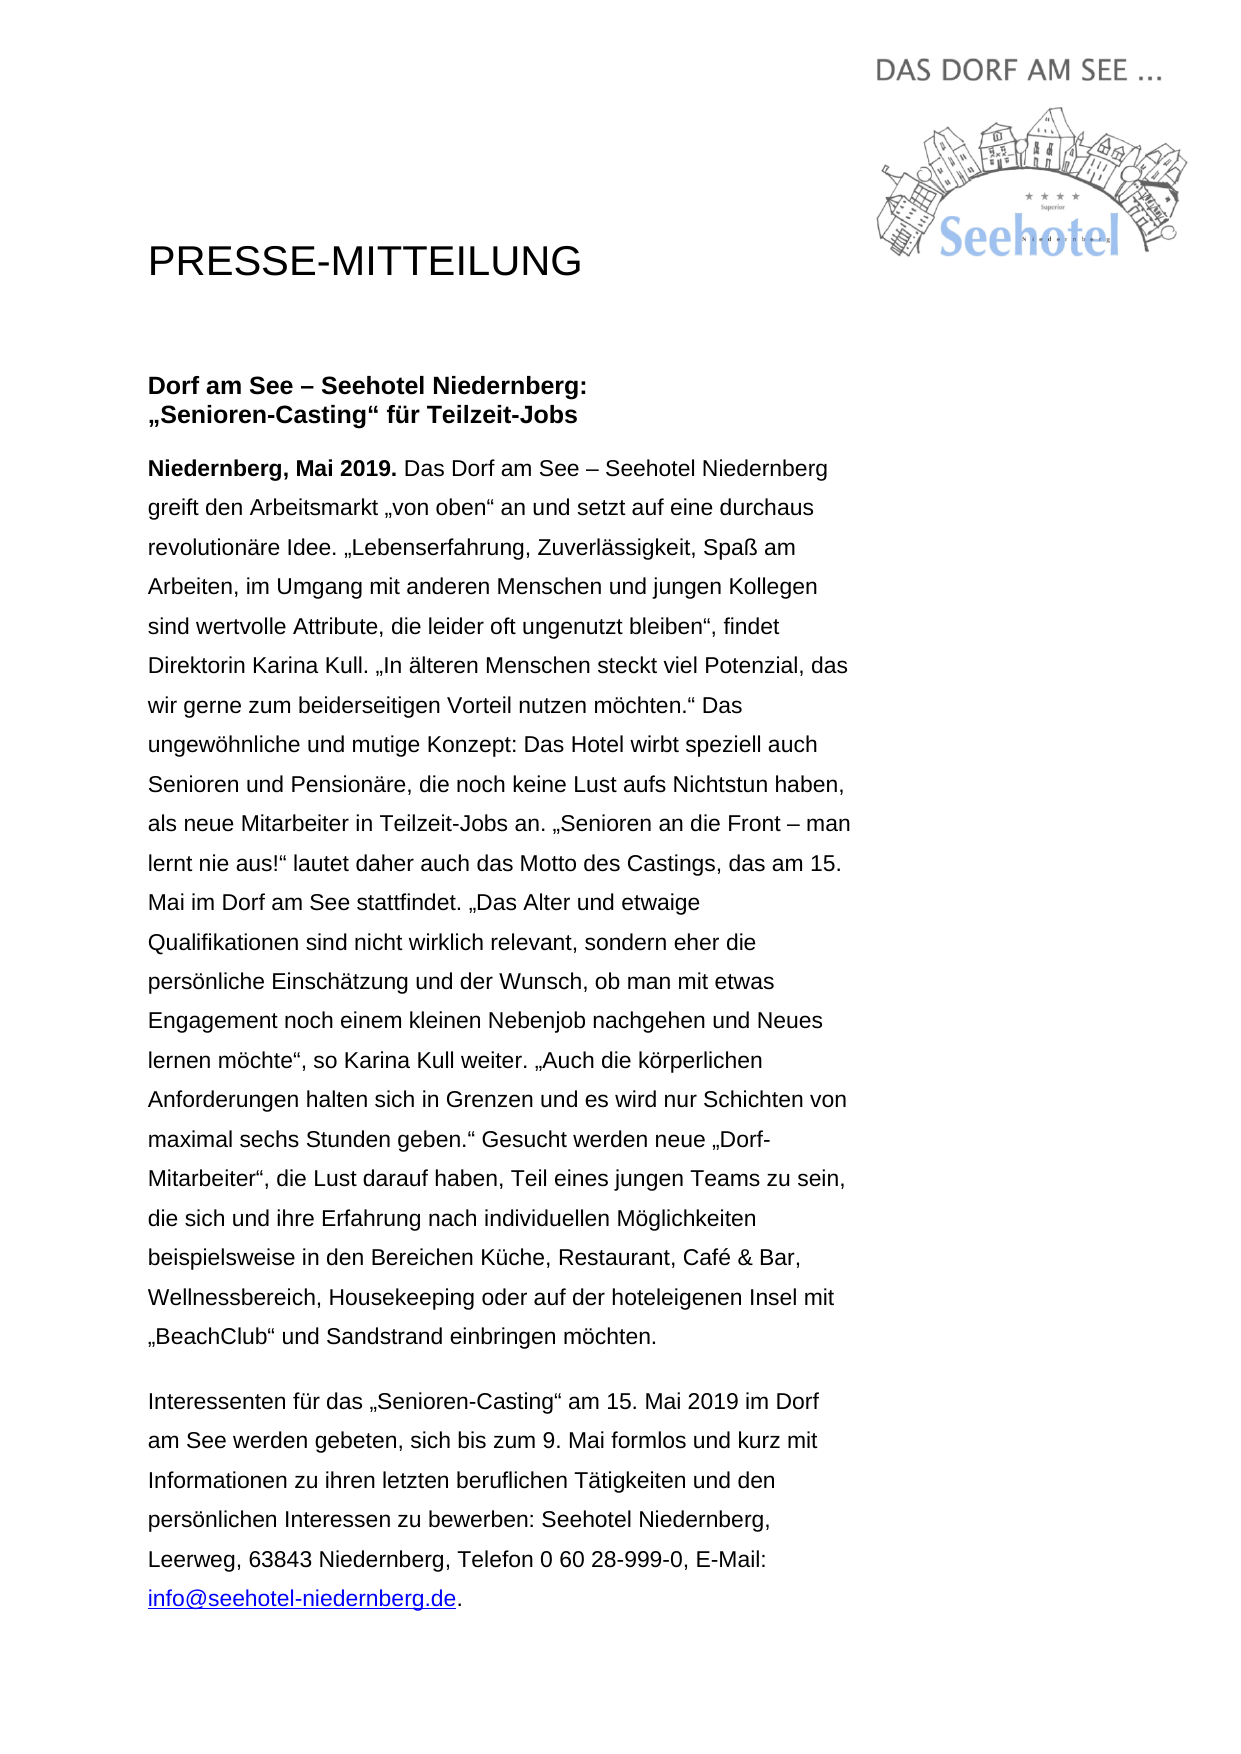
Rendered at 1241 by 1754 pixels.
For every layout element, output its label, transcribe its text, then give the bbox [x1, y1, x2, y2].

picture [860, 48, 1192, 265]
text Interessenten für das „Senioren-Casting“ am 15. Mai 2019 im Dorf am See werden gebeten, sich bis zum 9. Mai formlos und kurz mit Informationen zu ihren letzten beruflichen Tätigkeiten und den persönlichen Interessen zu bewerben: Seehotel Niedernberg, Leerweg, 63843 Niedernberg, Telefon 0 60 28-999-0, E-Mail: info@seehotel-niedernberg.de. [148, 1388, 857, 1611]
text Dorf am See – Seehotel Niedernberg: „Senioren-Casting“ für Teilzeit-Jobs [148, 371, 1092, 428]
text Niedernberg, Mai 2019. Das Dorf am See – Seehotel Niedernberg greift den Arbeitsmarkt „von oben“ an und setzt auf eine durchaus revolutionäre Idee. „Lebenserfahrung, Zuverlässigkeit, Spaß am Arbeiten, im Umgang mit anderen Menschen und jungen Kollegen sind wertvolle Attribute, die leider oft ungenutzt bleiben“, findet Direktorin Karina Kull. „In älteren Menschen steckt viel Potenzial, das wir gerne zum beiderseitigen Vorteil nutzen möchten.“ Das ungewöhnliche und mutige Konzept: Das Hotel wirbt speziell auch Senioren und Pensionäre, die noch keine Lust aufs Nichtstun haben, als neue Mitarbeiter in Teilzeit-Jobs an. „Senioren an die Front – man lernt nie aus!“ lautet daher auch das Motto des Castings, das am 15. Mai im Dorf am See stattfindet. „Das Alter und etwaige Qualifikationen sind nicht wirklich relevant, sondern eher die persönliche Einschätzung und der Wunsch, ob man mit etwas Engagement noch einem kleinen Nebenjob nachgehen und Neues lernen möchte“, so Karina Kull weiter. „Auch die körperlichen Anforderungen halten sich in Grenzen und es wird nur Schichten von maximal sechs Stunden geben.“ Gesucht werden neue „Dorf-Mitarbeiter“, die Lust darauf haben, Teil eines jungen Teams zu sein, die sich und ihre Erfahrung nach individuellen Möglichkeiten beispielsweise in den Bereichen Küche, Restaurant, Café & Bar, Wellnessbereich, Housekeeping oder auf der hoteleigenen Insel mit „BeachClub“ und Sandstrand einbringen möchten. [148, 455, 857, 1349]
text PRESSE-MITTEILUNG [148, 236, 1092, 284]
